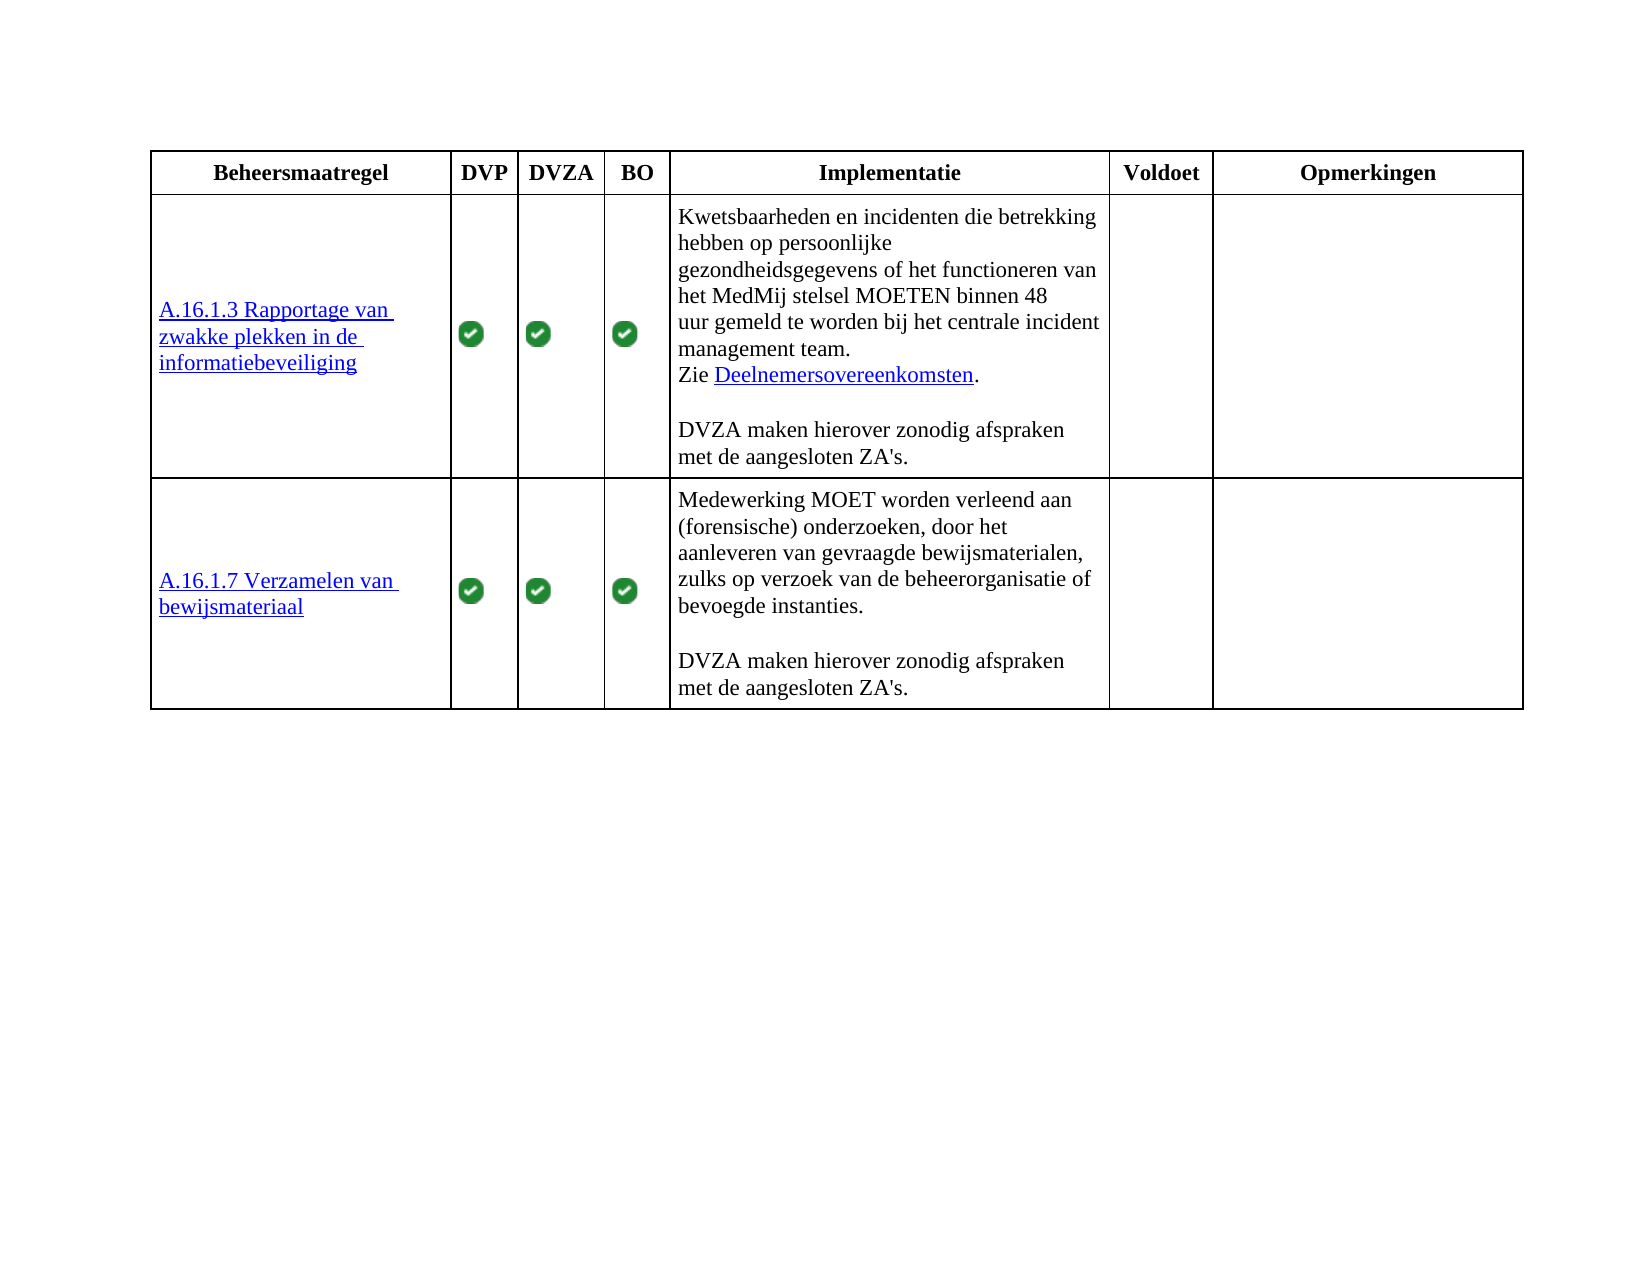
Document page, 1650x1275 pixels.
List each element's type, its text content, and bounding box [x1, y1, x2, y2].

table_header Implementatie [671, 152, 1109, 193]
table_cell Kwetsbaarheden en incidenten die betrekking hebben op persoonlijke gezondheidsgegevens of het functioneren van het MedMij stelsel MOETEN binnen 48 uur gemeld te worden bij het centrale incident management team. Zie Deelnemersovereenkomsten. DVZA maken hierover zonodig afspraken met de aangesloten ZA's. [671, 195, 1109, 477]
table_header Opmerkingen [1214, 152, 1522, 193]
table_header Voldoet [1110, 152, 1212, 193]
table_cell A.16.1.3 Rapportage van zwakke plekken in de informatiebeveiliging [152, 195, 450, 477]
table_cell [452, 195, 517, 477]
table_cell [1110, 195, 1212, 477]
table_cell [1214, 479, 1522, 708]
table_cell [519, 479, 604, 708]
table_cell [1214, 195, 1522, 477]
table_cell [519, 195, 604, 477]
table_cell [1110, 479, 1212, 708]
table_cell [452, 479, 517, 708]
table_header Beheersmaatregel [152, 152, 450, 193]
table_cell [605, 195, 669, 477]
table_cell [605, 479, 669, 708]
table_header DVZA [519, 152, 604, 193]
table_cell A.16.1.7 Verzamelen van bewijsmateriaal [152, 479, 450, 708]
table_header BO [605, 152, 669, 193]
table_header DVP [452, 152, 517, 193]
table_cell Medewerking MOET worden verleend aan (forensische) onderzoeken, door het aanleveren van gevraagde bewijsmaterialen, zulks op verzoek van de beheerorganisatie of bevoegde instanties. DVZA maken hierover zonodig afspraken met de aangesloten ZA's. [671, 479, 1109, 708]
